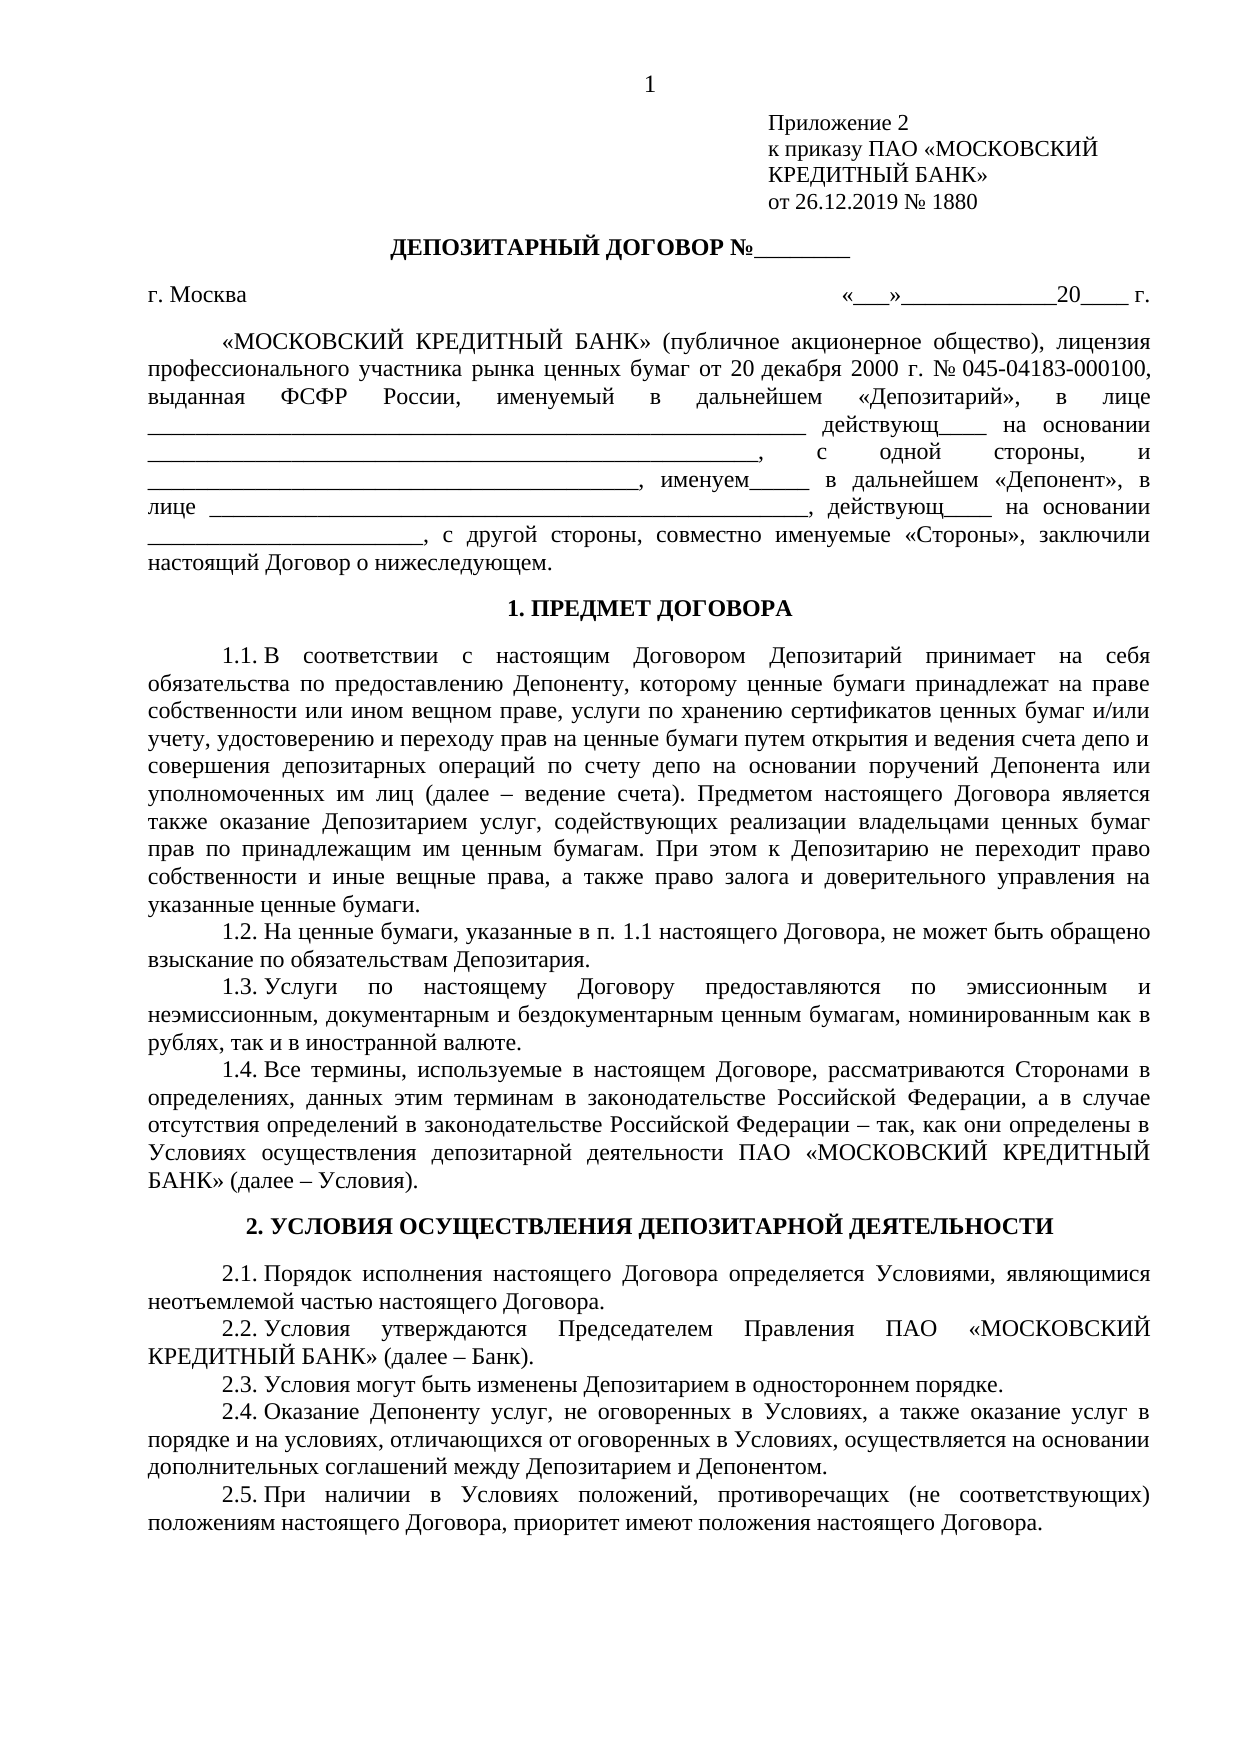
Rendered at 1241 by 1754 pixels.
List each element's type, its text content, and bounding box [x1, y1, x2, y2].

text 2.1. Порядок исполнения настоящего Договора определяется Условиями, являющимися неотъемлемой частью настоящего Договора. [148, 1259, 1152, 1314]
text 2.3. Условия могут быть изменены Депозитарием в одностороннем порядке. [148, 1369, 1152, 1397]
text 2.5. При наличии в Условиях положений, противоречащих (не соответствующих) положениям настоящего Договора, приоритет имеют положения настоящего Договора. [148, 1480, 1152, 1535]
text 2.2. Условия утверждаются Председателем Правления ПАО «МОСКОВСКИЙ КРЕДИТНЫЙ БАНК» (далее – Банк). [148, 1314, 1152, 1369]
text 2. УСЛОВИЯ ОСУЩЕСТВЛЕНИЯ ДЕПОЗИТАРНОЙ ДЕЯТЕЛЬНОСТИ [148, 1212, 1152, 1240]
text 1.3. Услуги по настоящему Договору предоставляются по эмиссионным и неэмиссионным, документарным и бездокументарным ценным бумагам, номинированным как в рублях, так и в иностранной валюте. [148, 972, 1152, 1055]
text г. Москва «___»_____________20____ г. [148, 280, 1152, 308]
text Приложение 2 [768, 109, 1152, 135]
text КРЕДИТНЫЙ БАНК» [768, 161, 1152, 188]
text 1. ПРЕДМЕТ ДОГОВОРА [148, 594, 1152, 622]
text ДЕПОЗИТАРНЫЙ ДОГОВОР №________ [59, 233, 1152, 261]
text 1.2. На ценные бумаги, указанные в п. 1.1 настоящего Договора, не может быть обращено взыскание по обязательствам Депозитария. [148, 917, 1152, 972]
text от 26.12.2019 № 1880 [768, 188, 1152, 214]
text 1.1. В соответствии с настоящим Договором Депозитарий принимает на себя обязательства по предоставлению Депоненту, которому ценные бумаги принадлежат на праве собственности или ином вещном праве, услуги по хранению сертификатов ценных бумаг и/или учету, удостоверению и переходу прав на ценные бумаги путем открытия и ведения счета депо и совершения депозитарных операций по счету депо на основании поручений Депонента или уполномоченных им лиц (далее – ведение счета). Предметом настоящего Договора является также оказание Депозитарием услуг, содействующих реализации владельцами ценных бумаг прав по принадлежащим им ценным бумагам. При этом к Депозитарию не переходит право собственности и иные вещные права, а также право залога и доверительного управления на указанные ценные бумаги. [148, 641, 1152, 917]
text 2.4. Оказание Депоненту услуг, не оговоренных в Условиях, а также оказание услуг в порядке и на условиях, отличающихся от оговоренных в Условиях, осуществляется на основании дополнительных соглашений между Депозитарием и Депонентом. [148, 1397, 1152, 1480]
text «МОСКОВСКИЙ КРЕДИТНЫЙ БАНК» (публичное акционерное общество), лицензия профессионального участника рынка ценных бумаг от 20 декабря . № 045-04183-000100, выданная ФСФР России, именуемый в дальнейшем «Депозитарий», в лице _______________________________________________________ действующ____ на основании ___________________________________________________, с одной стороны, и _________________________________________, именуем_____ в дальнейшем «Депонент», в лице __________________________________________________, действующ____ на основании _______________________, с другой стороны, совместно именуемые «Стороны», заключили настоящий Договор о нижеследующем. [148, 327, 1152, 575]
text 1.4. Все термины, используемые в настоящем Договоре, рассматриваются Сторонами в определениях, данных этим терминам в законодательстве Российской Федерации, а в случае отсутствия определений в законодательстве Российской Федерации – так, как они определены в Условиях осуществления депозитарной деятельности ПАО «МОСКОВСКИЙ КРЕДИТНЫЙ БАНК» (далее – Условия). [148, 1055, 1152, 1193]
text к приказу ПАО «МОСКОВСКИЙ [768, 135, 1152, 161]
